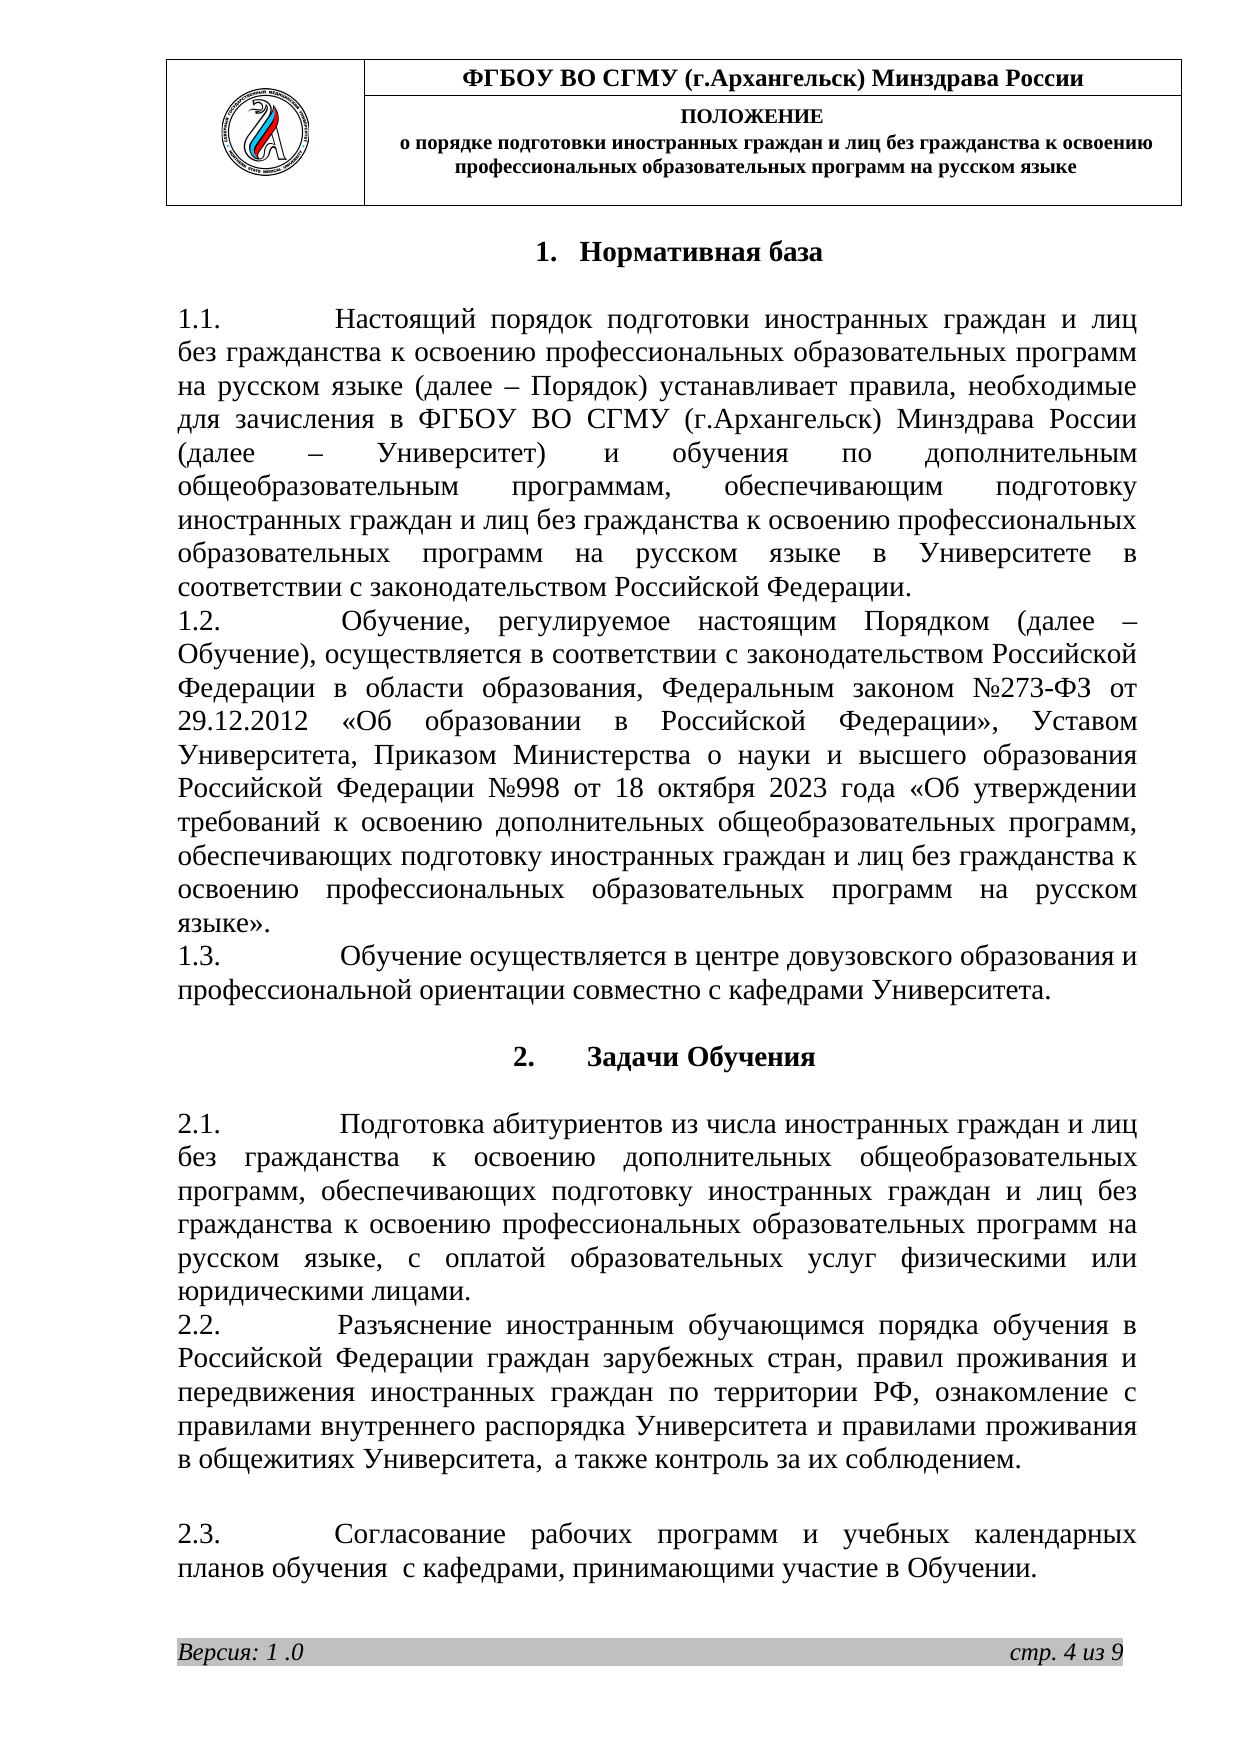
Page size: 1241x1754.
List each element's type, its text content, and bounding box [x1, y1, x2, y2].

list Подготовка абитуриентов из числа иностранных граждан и лиц без гражданства к освоению дополнительных общеобразовательных программ, обеспечивающих подготовку иностранных граждан и лиц без гражданства к освоению профессиональных образовательных программ на русском языке, с оплатой образовательных услуг физическими или юридическими лицами. [177, 1106, 1138, 1307]
list Настоящий порядок подготовки иностранных граждан и лиц без гражданства к освоению профессиональных образовательных программ на русском языке (далее – Порядок) устанавливает правила, необходимые для зачисления в ФГБОУ ВО СГМУ (г.Архангельск) Минздрава России (далее – Университет) и обучения по дополнительным общеобразовательным программам, обеспечивающим подготовку иностранных граждан и лиц без гражданства к освоению профессиональных образовательных программ на русском языке в Университете в соответствии с законодательством Российской Федерации. [177, 301, 1138, 603]
list Обучение осуществляется в центре довузовского образования и профессиональной ориентации совместно с кафедрами Университета. [177, 938, 1138, 1005]
list Согласование рабочих программ и учебных календарных планов обучения с кафедрами, принимающими участие в Обучении. [177, 1516, 1138, 1583]
picture [221, 88, 309, 176]
list Нормативная база [207, 234, 1152, 268]
list Задачи Обучения [177, 1039, 1152, 1073]
list Разъяснение иностранным обучающимся порядка обучения в Российской Федерации граждан зарубежных стран, правил проживания и передвижения иностранных граждан по территории РФ, ознакомление с правилами внутреннего распорядка Университета и правилами проживания в общежитиях Университета, а также контроль за их соблюдением. [177, 1307, 1138, 1475]
list Обучение, регулируемое настоящим Порядком (далее – Обучение), осуществляется в соответствии с законодательством Российской Федерации в области образования, Федеральным законом №273-ФЗ от 29.12.2012 «Об образовании в Российской Федерации», Уставом Университета, Приказом Министерства о науки и высшего образования Российской Федерации №998 от 18 октября 2023 года «Об утверждении требований к освоению дополнительных общеобразовательных программ, обеспечивающих подготовку иностранных граждан и лиц без гражданства к освоению профессиональных образовательных программ на русском языке». [177, 603, 1138, 938]
